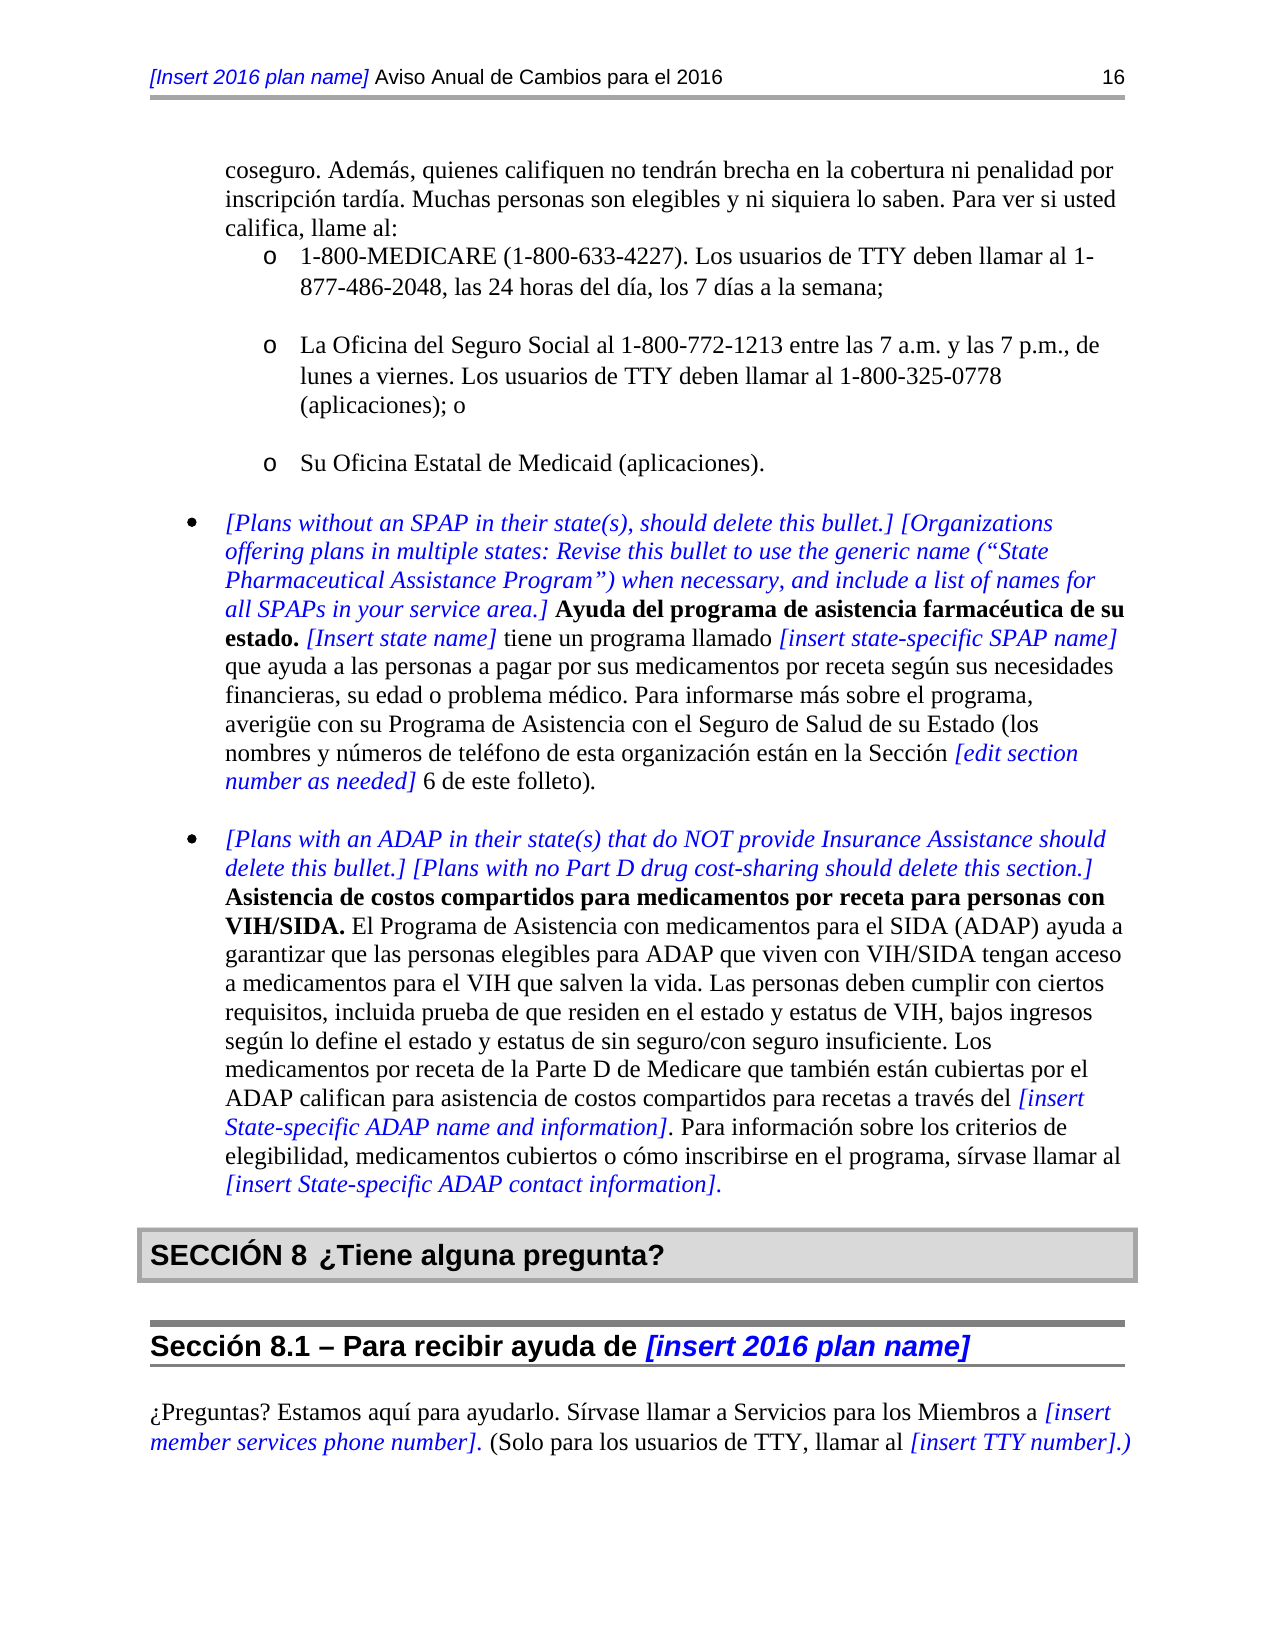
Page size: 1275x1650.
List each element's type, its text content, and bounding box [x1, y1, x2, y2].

list [Plans without an SPAP in their state(s), should delete this bullet.] [Organizations offering plans in multiple states: Revise this bullet to use the generic name (“State Pharmaceutical Assistance Program”) when necessary, and include a list of names for all SPAPs in your service area.] Ayuda del programa de asistencia farmacéutica de su estado. [Insert state name] tiene un programa llamado [insert state-specific SPAP name] que ayuda a las personas a pagar por sus medicamentos por receta según sus necesidades financieras, su edad o problema médico. Para informarse más sobre el programa, averigüe con su Programa de Asistencia con el Seguro de Salud de su Estado (los nombres y números de teléfono de esta organización están en la Sección [edit section number as needed] 6 de este folleto). [187, 652, 1125, 939]
list [Plans with an ADAP in their state(s) that do NOT provide Insurance Assistance should delete this bullet.] [Plans with no Part D drug cost-sharing should delete this section.] Asistencia de costos compartidos para medicamentos por receta para personas con VIH/SIDA. El Programa de Asistencia con medicamentos para el SIDA (ADAP) ayuda a garantizar que las personas elegibles para ADAP que viven con VIH/SIDA tengan acceso a medicamentos para el VIH que salven la vida. Las personas deben cumplir con ciertos requisitos, incluida prueba de que residen en el estado y estatus de VIH, bajos ingresos según lo define el estado y estatus de sin seguro/con seguro insuficiente. Los medicamentos por receta de la Parte D de Medicare que también están cubiertas por el ADAP califican para asistencia de costos compartidos para recetas a través del [insert State-specific ADAP name and information]. Para información sobre los criterios de elegibilidad, medicamentos cubiertos o cómo inscribirse en el programa, sírvase llamar al [insert State-specific ADAP contact information]. [187, 968, 1125, 1342]
list “Ayuda Extra” de Medicare. Las personas con ingresos limitados podrían calificar para “Ayuda Extra” para pagar por sus gastos de medicamentos por receta. Si califica, Medicare podría pagar hasta el 75% o más de los gastos de sus medicamentos incluidas las primas mensuales de los medicamentos por receta, los deducibles anuales y el coseguro. Además, quienes califiquen no tendrán brecha en la cobertura ni penalidad por inscripción tardía. Muchas personas son elegibles y ni siquiera lo saben. Para ver si usted califica, llame al: [187, 155, 1125, 356]
list 1-800-MEDICARE (1-800-633-4227). Los usuarios de TTY deben llamar al 1-877-486-2048, las 24 horas del día, los 7 días a la semana; [262, 386, 1125, 445]
list Su Oficina Estatal de Medicaid (aplicaciones). [262, 592, 1125, 623]
list La Oficina del Seguro Social al 1-800-772-1213 entre las 7 a.m. y las 7 p.m., de lunes a viernes. Los usuarios de TTY deben llamar al 1-800-325-0778 (aplicaciones); o [262, 474, 1125, 563]
